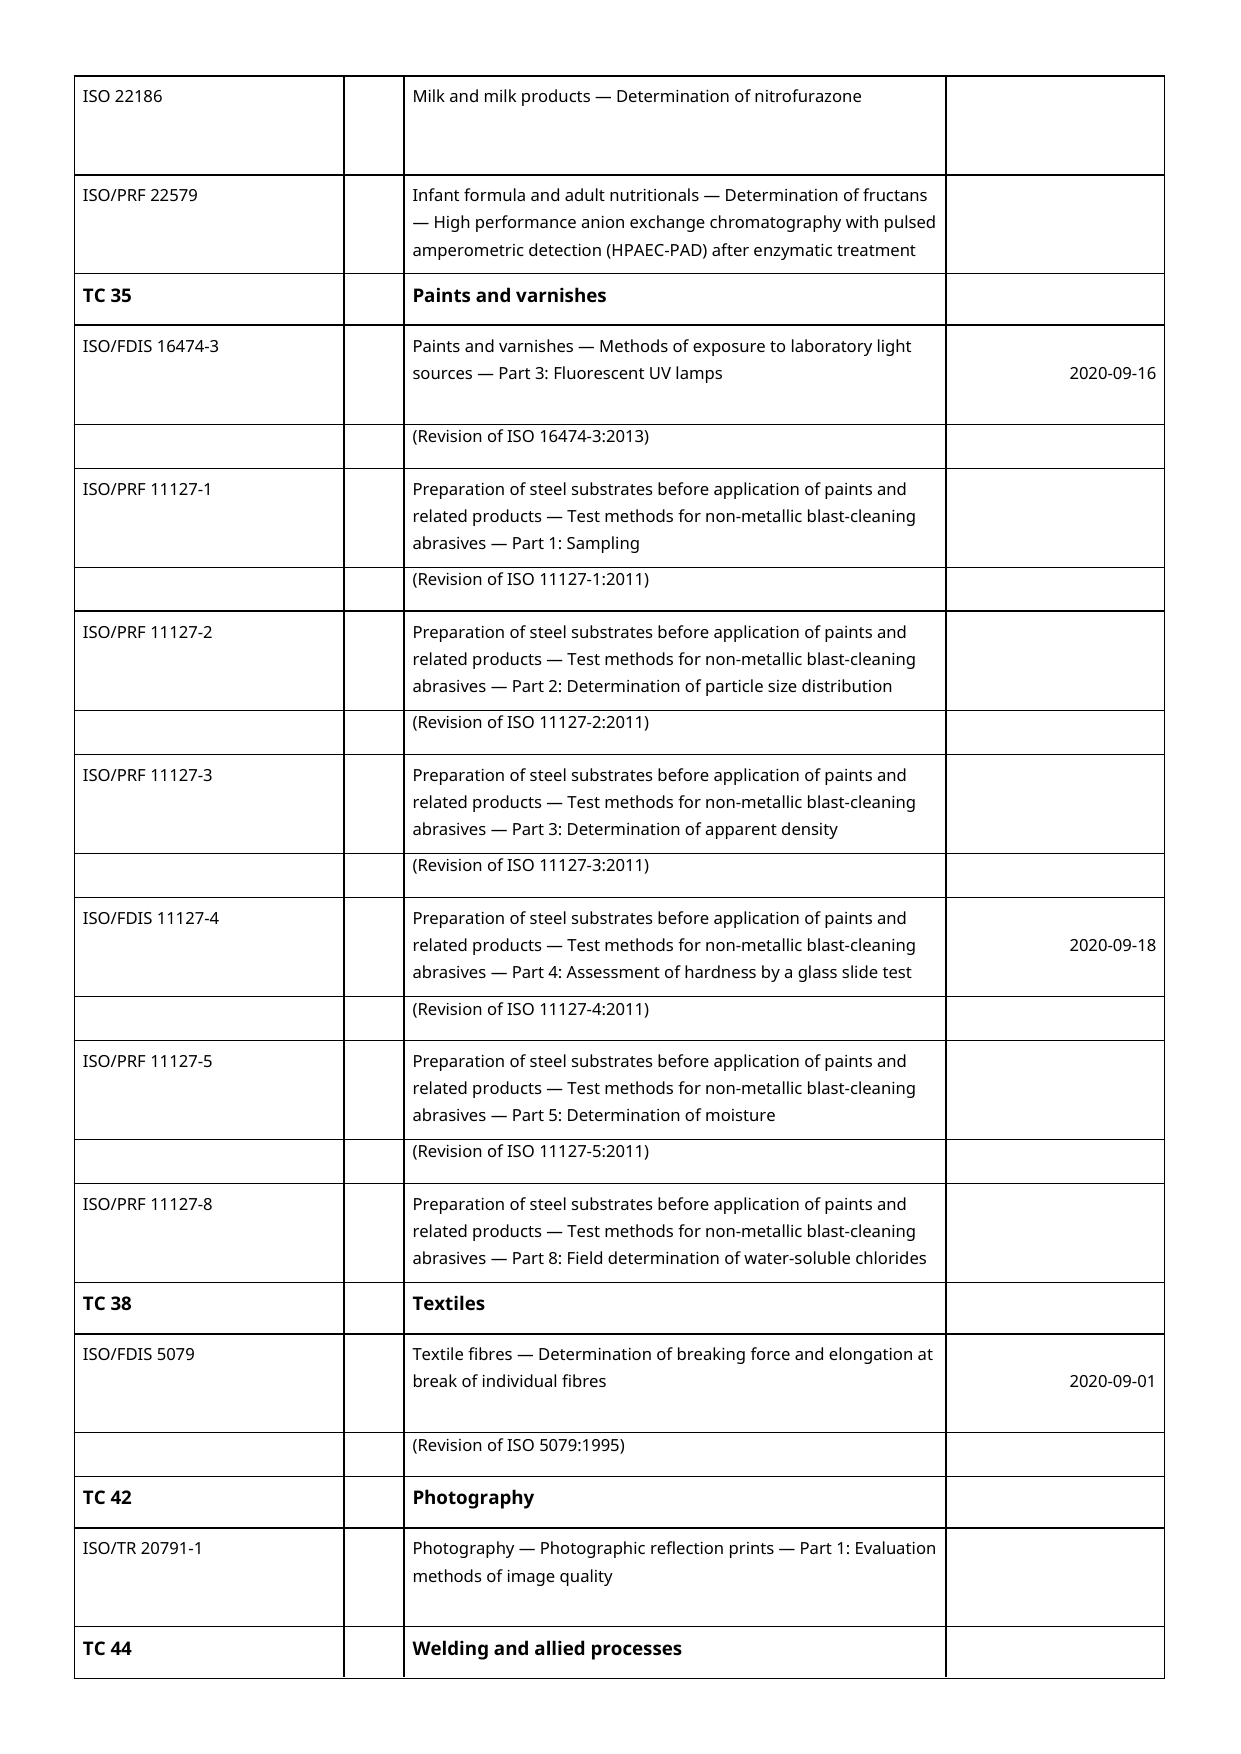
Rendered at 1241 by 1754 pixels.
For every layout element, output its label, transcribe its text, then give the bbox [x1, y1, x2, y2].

table_cell [345, 1283, 403, 1333]
table_cell (Revision of ISO 11127-3:2011) [405, 854, 945, 896]
table_cell [345, 568, 403, 610]
table_cell [947, 1184, 1164, 1282]
table_cell Milk and milk products — Determination of nitrofurazone [405, 77, 945, 174]
table_cell [345, 854, 403, 896]
table_cell TC 42 [75, 1477, 343, 1527]
table_cell Textile fibres — Determination of breaking force and elongation at break of individual fibres [405, 1335, 945, 1432]
table_cell [947, 755, 1164, 852]
table_cell [345, 326, 403, 423]
table_cell Preparation of steel substrates before application of paints and related products — Test methods for non-metallic blast-cleaning abrasives — Part 1: Sampling [405, 469, 945, 566]
table_cell TC 35 [75, 274, 343, 324]
table_cell (Revision of ISO 5079:1995) [405, 1433, 945, 1476]
table_cell [947, 77, 1164, 174]
table_cell Photography — Photographic reflection prints — Part 1: Evaluation methods of image quality [405, 1529, 945, 1626]
table_cell ISO/FDIS 5079 [75, 1335, 343, 1432]
table_cell [947, 1433, 1164, 1476]
table_cell Preparation of steel substrates before application of paints and related products — Test methods for non-metallic blast-cleaning abrasives — Part 8: Field determination of water-soluble chlorides [405, 1184, 945, 1282]
table_cell [345, 997, 403, 1039]
table_cell [345, 1184, 403, 1282]
table_cell [345, 425, 403, 467]
table_cell Preparation of steel substrates before application of paints and related products — Test methods for non-metallic blast-cleaning abrasives — Part 4: Assessment of hardness by a glass slide test [405, 898, 945, 996]
table_cell [75, 854, 343, 896]
table_cell [947, 997, 1164, 1039]
table_cell ISO/PRF 11127-1 [75, 469, 343, 566]
table_cell [947, 1627, 1164, 1677]
table_cell Photography [405, 1477, 945, 1527]
table_cell Preparation of steel substrates before application of paints and related products — Test methods for non-metallic blast-cleaning abrasives — Part 5: Determination of moisture [405, 1041, 945, 1138]
table_cell [75, 1140, 343, 1182]
table_cell Preparation of steel substrates before application of paints and related products — Test methods for non-metallic blast-cleaning abrasives — Part 3: Determination of apparent density [405, 755, 945, 852]
table_cell [947, 1477, 1164, 1527]
table_cell Paints and varnishes [405, 274, 945, 324]
table_cell [947, 568, 1164, 610]
table_cell [345, 1041, 403, 1138]
table_cell (Revision of ISO 16474-3:2013) [405, 425, 945, 467]
table_cell [947, 1283, 1164, 1333]
table_cell Paints and varnishes — Methods of exposure to laboratory light sources — Part 3: Fluorescent UV lamps [405, 326, 945, 423]
table_cell (Revision of ISO 11127-4:2011) [405, 997, 945, 1039]
table_cell [75, 568, 343, 610]
table_cell (Revision of ISO 11127-2:2011) [405, 711, 945, 753]
table_cell [345, 898, 403, 996]
table_cell ISO/TR 20791-1 [75, 1529, 343, 1626]
table_cell [345, 711, 403, 753]
table_cell [345, 755, 403, 852]
table_cell Textiles [405, 1283, 945, 1333]
table_cell [345, 1433, 403, 1476]
table_cell [947, 469, 1164, 566]
table_cell (Revision of ISO 11127-5:2011) [405, 1140, 945, 1182]
table_cell [345, 274, 403, 324]
table_cell [947, 854, 1164, 896]
table_cell [345, 1529, 403, 1626]
table_cell [345, 1477, 403, 1527]
table_cell [345, 176, 403, 273]
table_cell Preparation of steel substrates before application of paints and related products — Test methods for non-metallic blast-cleaning abrasives — Part 2: Determination of particle size distribution [405, 612, 945, 709]
table_cell ISO 22186 [75, 77, 343, 174]
table_cell 2020-09-01 [947, 1335, 1164, 1432]
table_cell [947, 612, 1164, 709]
table_cell [345, 1627, 403, 1677]
table_cell [75, 425, 343, 467]
table_cell TC 44 [75, 1627, 343, 1677]
table_cell [947, 176, 1164, 273]
table_cell [75, 997, 343, 1039]
table_cell [75, 711, 343, 753]
table_cell [947, 274, 1164, 324]
table_cell (Revision of ISO 11127-1:2011) [405, 568, 945, 610]
table_cell [75, 1433, 343, 1476]
table_cell ISO/FDIS 11127-4 [75, 898, 343, 996]
table_cell ISO/PRF 11127-8 [75, 1184, 343, 1282]
table_cell ISO/PRF 11127-5 [75, 1041, 343, 1138]
table_cell 2020-09-16 [947, 326, 1164, 423]
table_cell ISO/PRF 22579 [75, 176, 343, 273]
table_cell 2020-09-18 [947, 898, 1164, 996]
table_cell [947, 711, 1164, 753]
table_cell [345, 77, 403, 174]
table_cell [345, 1140, 403, 1182]
table_cell ISO/FDIS 16474-3 [75, 326, 343, 423]
table_cell ISO/PRF 11127-2 [75, 612, 343, 709]
table_cell [947, 1140, 1164, 1182]
table_cell [345, 469, 403, 566]
table_cell Infant formula and adult nutritionals — Determination of fructans — High performance anion exchange chromatography with pulsed amperometric detection (HPAEC-PAD) after enzymatic treatment [405, 176, 945, 273]
table_cell [947, 1041, 1164, 1138]
table_cell [947, 425, 1164, 467]
table_cell ISO/PRF 11127-3 [75, 755, 343, 852]
table_cell [345, 612, 403, 709]
table_cell Welding and allied processes [405, 1627, 945, 1677]
table_cell TC 38 [75, 1283, 343, 1333]
table_cell [345, 1335, 403, 1432]
table_cell [947, 1529, 1164, 1626]
